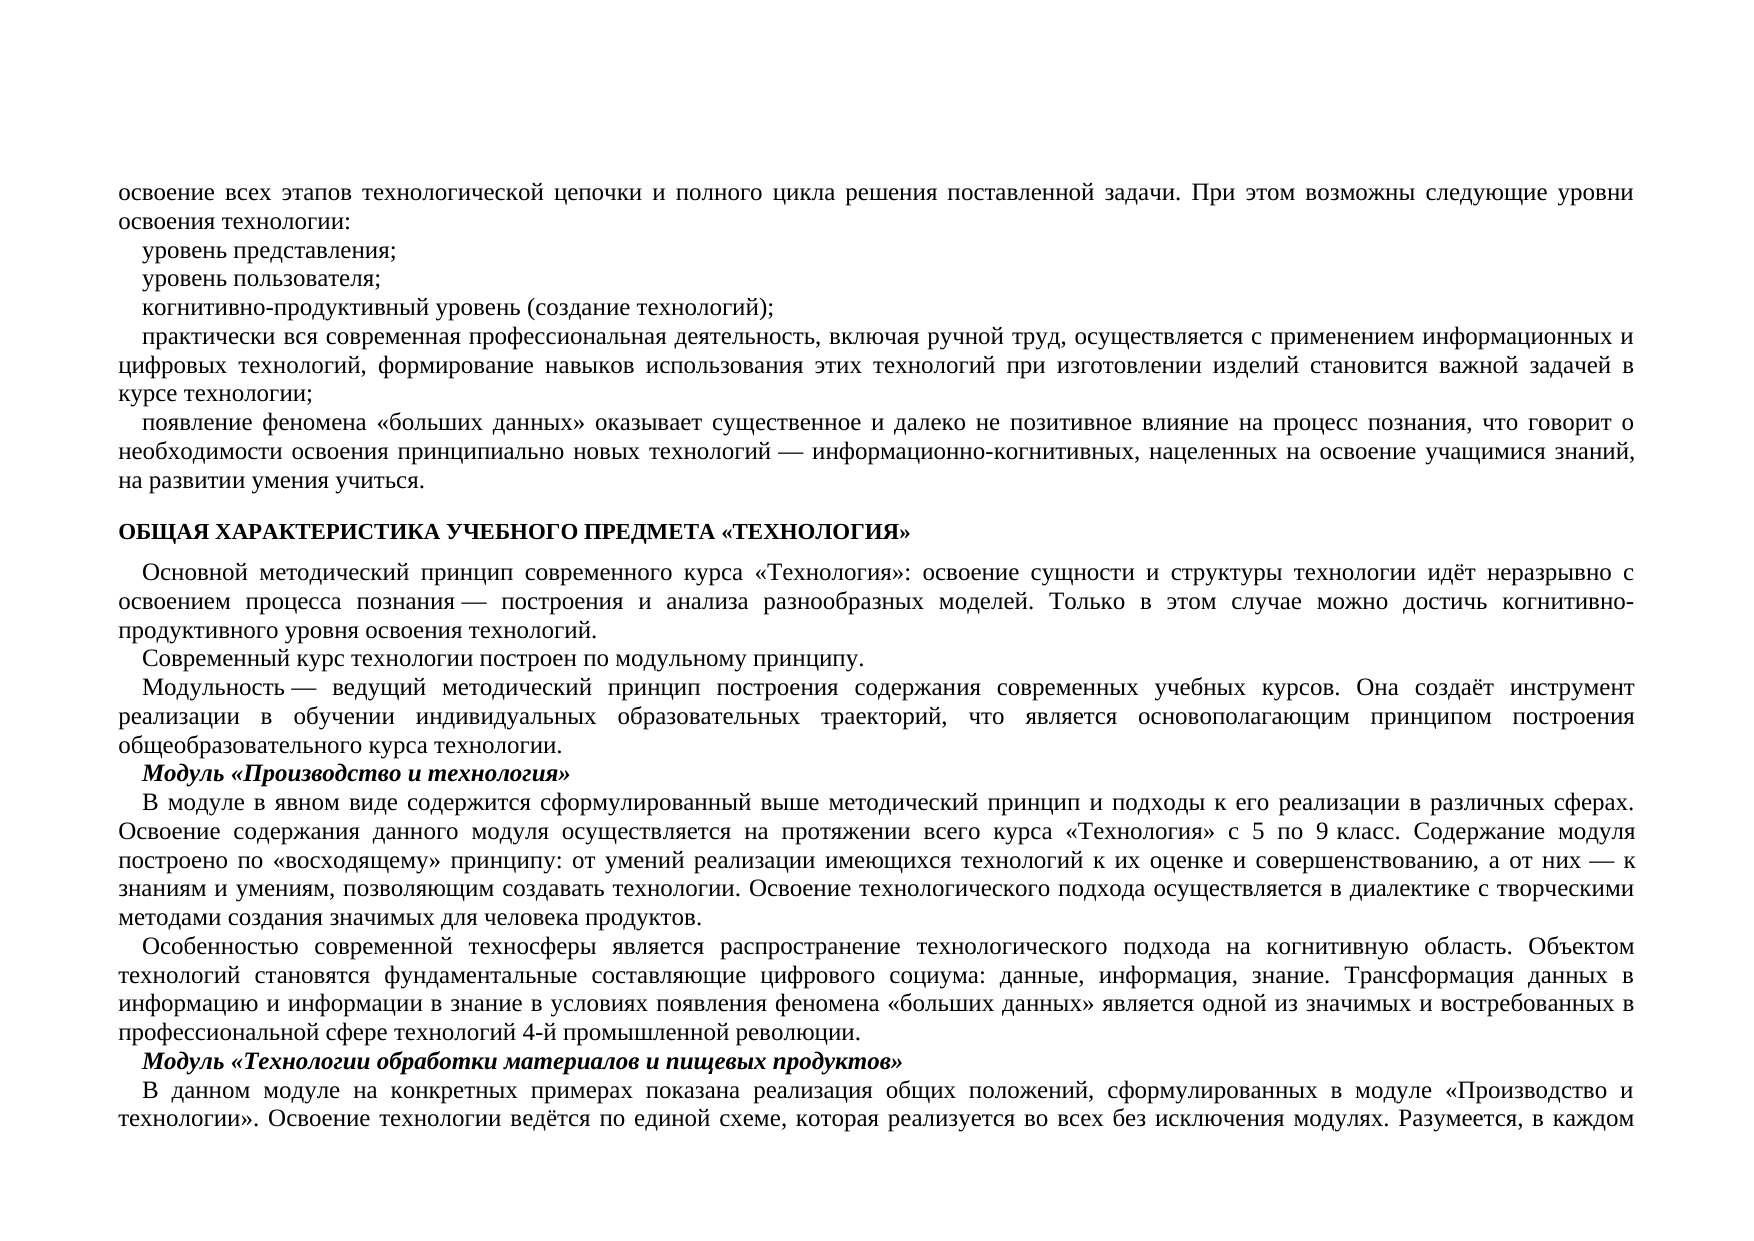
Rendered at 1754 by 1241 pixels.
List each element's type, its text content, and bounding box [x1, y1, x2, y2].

text Основной методический принцип современного курса «Технология»: освоение сущности и структуры технологии идёт неразрывно с освоением процесса познания — построения и анализа разнообразных моделей. Только в этом случае можно достичь когнитивно-продуктивного уровня освоения технологий. [118, 557, 1636, 643]
text когнитивно-продуктивный уровень (создание технологий); [118, 292, 1636, 321]
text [118, 1075, 1636, 1132]
text Модуль «Технологии обработки материалов и пищевых продуктов» [118, 1046, 1636, 1075]
text уровень пользователя; [118, 263, 1636, 292]
text Современный курс технологии построен по модульному принципу. [118, 643, 1636, 672]
text уровень представления; [118, 235, 1636, 263]
text Модульность — ведущий методический принцип построения содержания современных учебных курсов. Она создаёт инструмент реализации в обучении индивидуальных образовательных траекторий, что является основополагающим принципом построения общеобразовательного курса технологии. [118, 672, 1636, 758]
text В модуле в явном виде содержится сформулированный выше методический принцип и подходы к его реализации в различных сферах. Освоение содержания данного модуля осуществляется на протяжении всего курса «Технология» с 5 по 9 класс. Содержание модуля построено по «восходящему» принципу: от умений реализации имеющихся технологий к их оценке и совершенствованию, а от них — к знаниям и умениям, позволяющим создавать технологии. Освоение технологического подхода осуществляется в диалектике с творческими методами создания значимых для человека продуктов. [118, 787, 1636, 931]
text появление феномена «больших данных» оказывает существенное и далеко не позитивное влияние на процесс познания, что говорит о необходимости освоения принципиально новых технологий — информационно-когнитивных, нацеленных на освоение учащимися знаний, на развитии умения учиться. [118, 407, 1636, 493]
text практически вся современная профессиональная деятельность, включая ручной труд, осуществляется с применением информационных и цифровых технологий, формирование навыков использования этих технологий при изготовлении изделий становится важной задачей в курсе технологии; [118, 321, 1636, 407]
text Модуль «Производство и технология» [118, 758, 1636, 787]
text Особенностью современной техносферы является распространение технологического подхода на когнитивную область. Объектом технологий становятся фундаментальные составляющие цифрового социума: данные, информация, знание. Трансформация данных в информацию и информации в знание в условиях появления феномена «больших данных» является одной из значимых и востребованных в профессиональной сфере технологий 4-й промышленной революции. [118, 931, 1636, 1046]
text ОБЩАЯ ХАРАКТЕРИСТИКА УЧЕБНОГО ПРЕДМЕТА «ТЕХНОЛОГИЯ» [118, 518, 1636, 545]
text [118, 177, 1636, 235]
